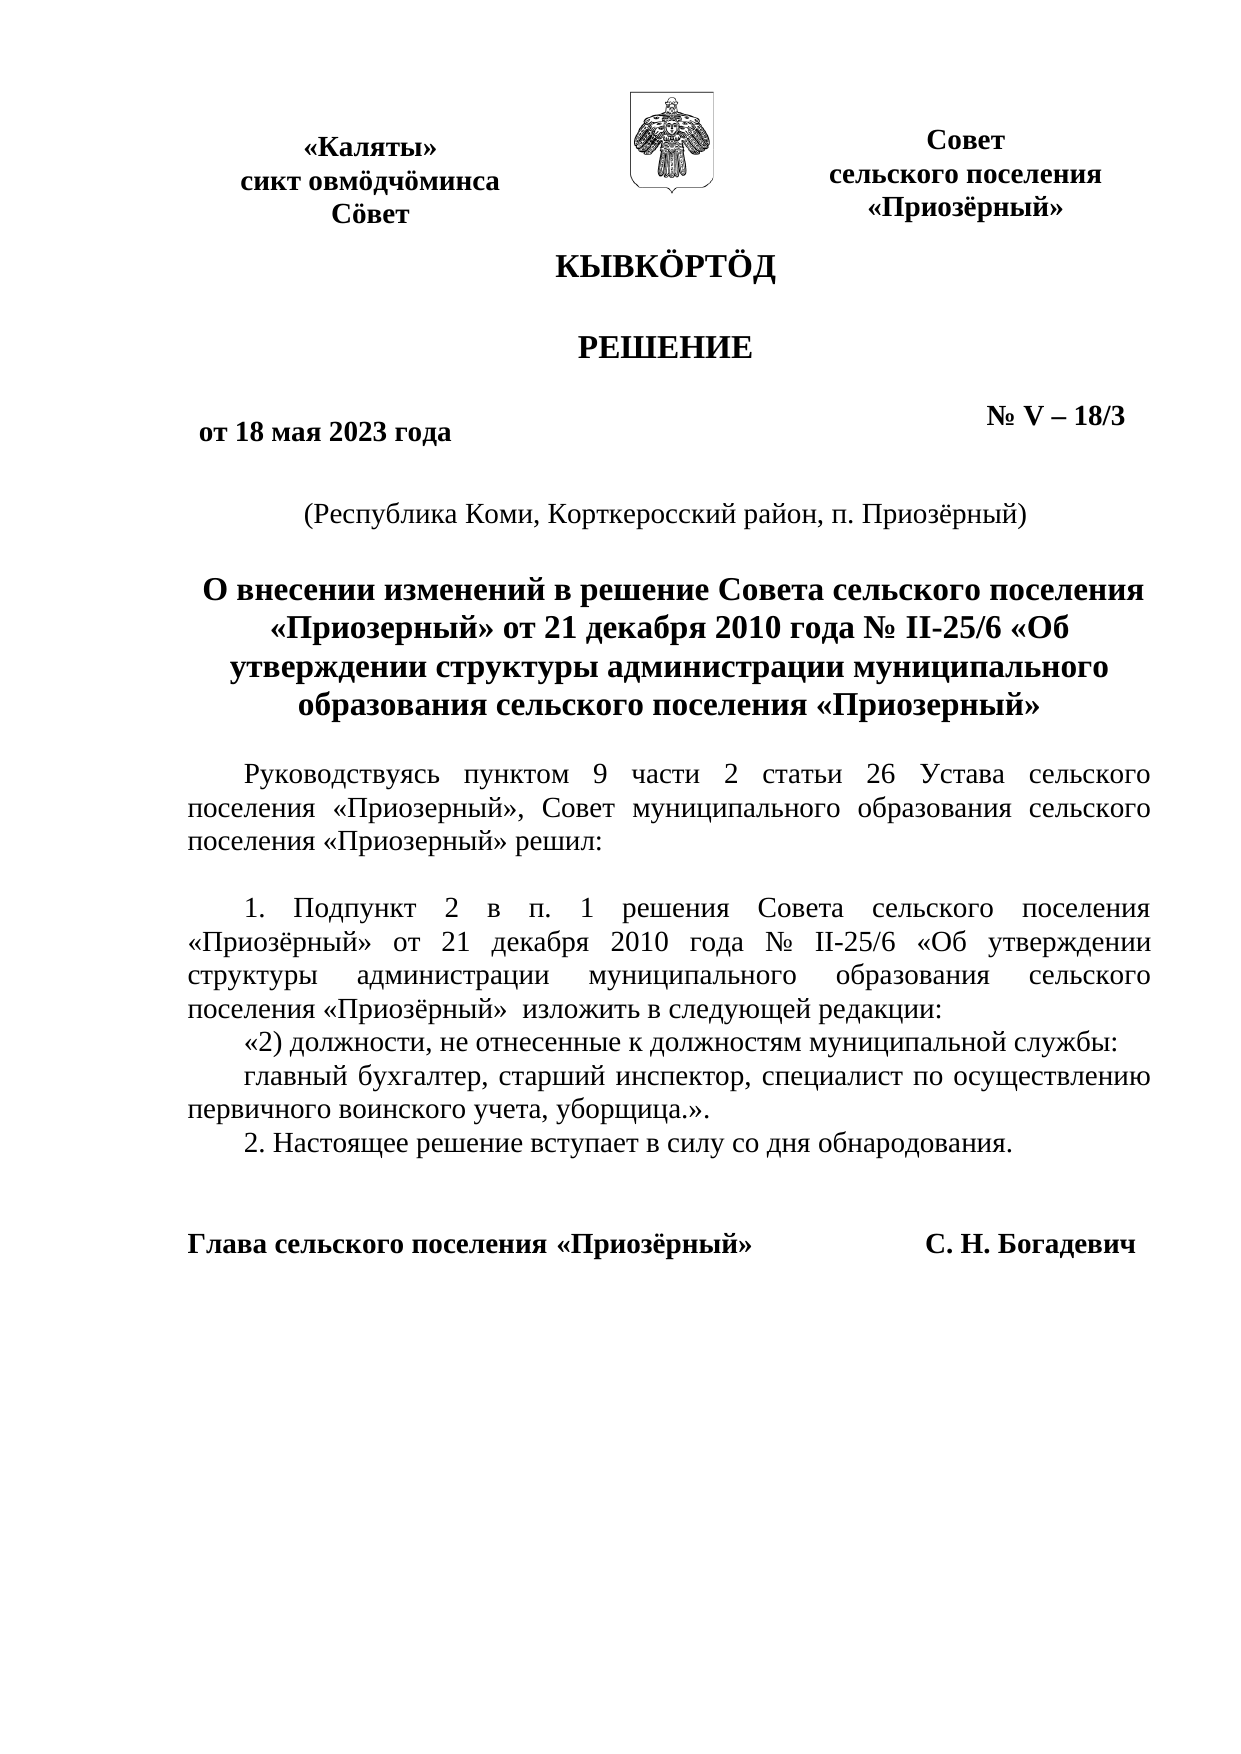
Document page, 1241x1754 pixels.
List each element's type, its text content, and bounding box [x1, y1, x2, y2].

table_header «Каляты» сикт овмöдчöминса Сöвет [187, 89, 553, 230]
picture [626, 88, 714, 197]
table_cell КЫВКÖРТÖД [187, 230, 1143, 301]
text О внесении изменений в решение Совета сельского поселения «Приозерный» от № II-25/6 «Об утверждении структуры администрации муниципального образования сельского поселения «Приозерный» [187, 569, 1152, 723]
table_cell РЕШЕНИЕ [187, 301, 1143, 373]
table_cell от 18 мая 2023 года [187, 373, 651, 471]
text «2) должности, не отнесенные к должностям муниципальной службы: [187, 1024, 1152, 1058]
text главный бухгалтер, старший инспектор, специалист по осуществлению первичного воинского учета, уборщица.». [187, 1058, 1152, 1125]
text Руководствуясь пунктом 2 статьи 26 Устава сельского поселения «Приозерный», Совет муниципального образования сельского поселения «Приозерный» решил: [187, 756, 1152, 857]
table_header Совет сельского поселения «Приозёрный» [787, 89, 1143, 230]
text 2. Настоящее решение вступает в силу со дня обнародования. [187, 1125, 1152, 1159]
table_header [553, 89, 787, 230]
text 1. Подпункт 2 в п. 1 решения Совета сельского поселения «Приозёрный» от № II-25/6 «Об утверждении структуры администрации муниципального образования сельского поселения «Приозёрный» изложить в следующей редакции: [187, 890, 1152, 1024]
table_cell (Республика Коми, Корткеросский район, п. Приозёрный) [187, 471, 1143, 536]
text Глава сельского поселения «Приозёрный» С. Н. Богадевич [187, 1226, 1152, 1259]
table_cell № V – 18/3 [651, 373, 1143, 471]
